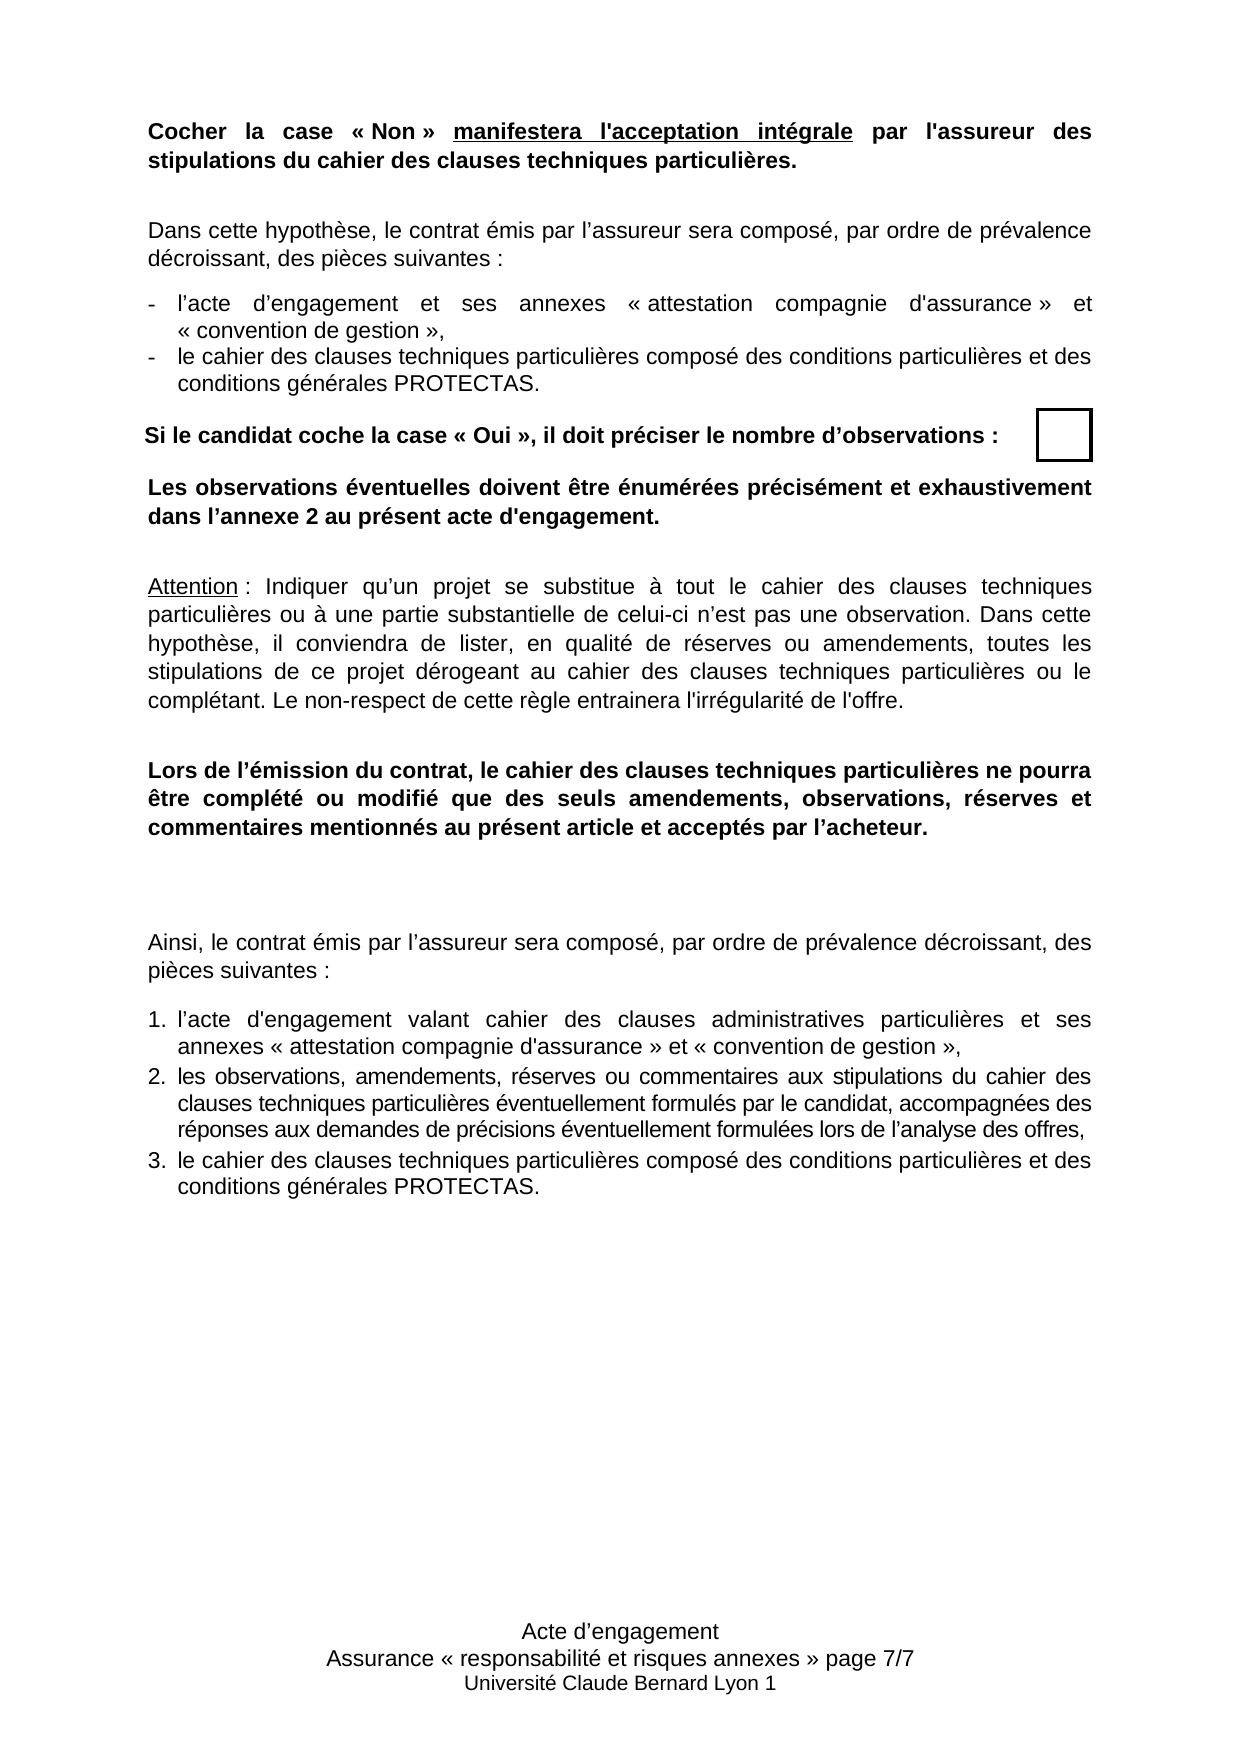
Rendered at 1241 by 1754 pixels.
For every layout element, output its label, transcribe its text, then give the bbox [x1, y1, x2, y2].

table_header [1039, 411, 1089, 459]
list le cahier des clauses techniques particulières composé des conditions particulières et des conditions générales PROTECTAS. [148, 343, 1092, 396]
text Ainsi, le contrat émis par l’assureur sera composé, par ordre de prévalence décroissant, des pièces suivantes : [148, 929, 1092, 983]
text Cocher la case « Non » manifestera l'acceptation intégrale par l'assureur des stipulations du cahier des clauses techniques particulières. [148, 118, 1092, 173]
list l’acte d'engagement valant cahier des clauses administratives particulières et ses annexes « attestation compagnie d'assurance » et « convention de gestion », [148, 1006, 1092, 1059]
list le cahier des clauses techniques particulières composé des conditions particulières et des conditions générales PROTECTAS. [148, 1147, 1092, 1199]
text Attention : Indiquer qu’un projet se substitue à tout le cahier des clauses techniques particulières ou à une partie substantielle de celui-ci n’est pas une observation. Dans cette hypothèse, il conviendra de lister, en qualité de réserves ou amendements, toutes les stipulations de ce projet dérogeant au cahier des clauses techniques particulières ou le complétant. Le non-respect de cette règle entrainera l'irrégularité de l'offre. [148, 573, 1092, 713]
table_header Si le candidat coche la case « Oui », il doit préciser le nombre d’observations : [133, 408, 1036, 459]
text Les observations éventuelles doivent être énumérées précisément et exhaustivement dans l’annexe 2 au présent acte d'engagement. [148, 474, 1092, 529]
text Dans cette hypothèse, le contrat émis par l’assureur sera composé, par ordre de prévalence décroissant, des pièces suivantes : [148, 217, 1092, 271]
list l’acte d’engagement et ses annexes « attestation compagnie d'assurance » et « convention de gestion », [148, 290, 1092, 343]
text Lors de l’émission du contrat, le cahier des clauses techniques particulières ne pourra être complété ou modifié que des seuls amendements, observations, réserves et commentaires mentionnés au présent article et acceptés par l’acheteur. [148, 757, 1092, 840]
list les observations, amendements, réserves ou commentaires aux stipulations du cahier des clauses techniques particulières éventuellement formulés par le candidat, accompagnées des réponses aux demandes de précisions éventuellement formulées lors de l’analyse des offres, [148, 1063, 1092, 1142]
